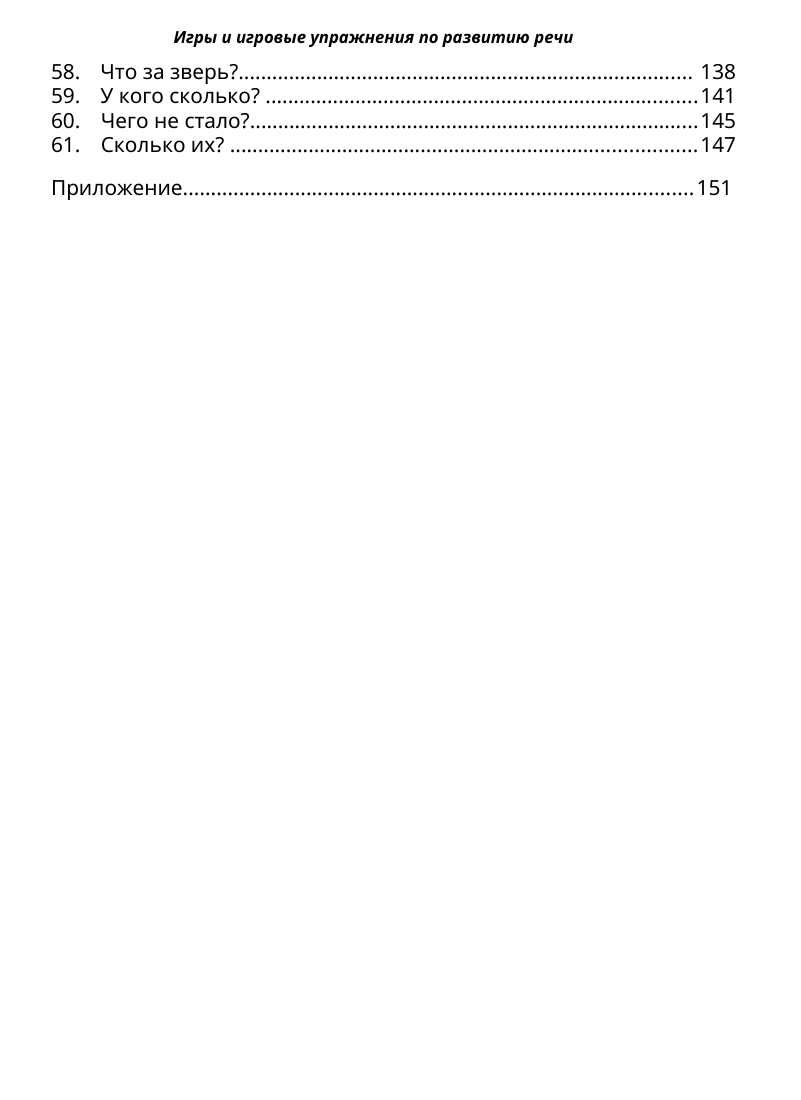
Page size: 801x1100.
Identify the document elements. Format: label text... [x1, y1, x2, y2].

list Сколько их? 147 [51, 133, 747, 157]
list У кого сколько? 141 [51, 84, 747, 108]
text Приложение 151 [51, 179, 747, 200]
list Чего не стало? 145 [51, 108, 747, 133]
list Что за зверь? 138 [51, 59, 747, 84]
